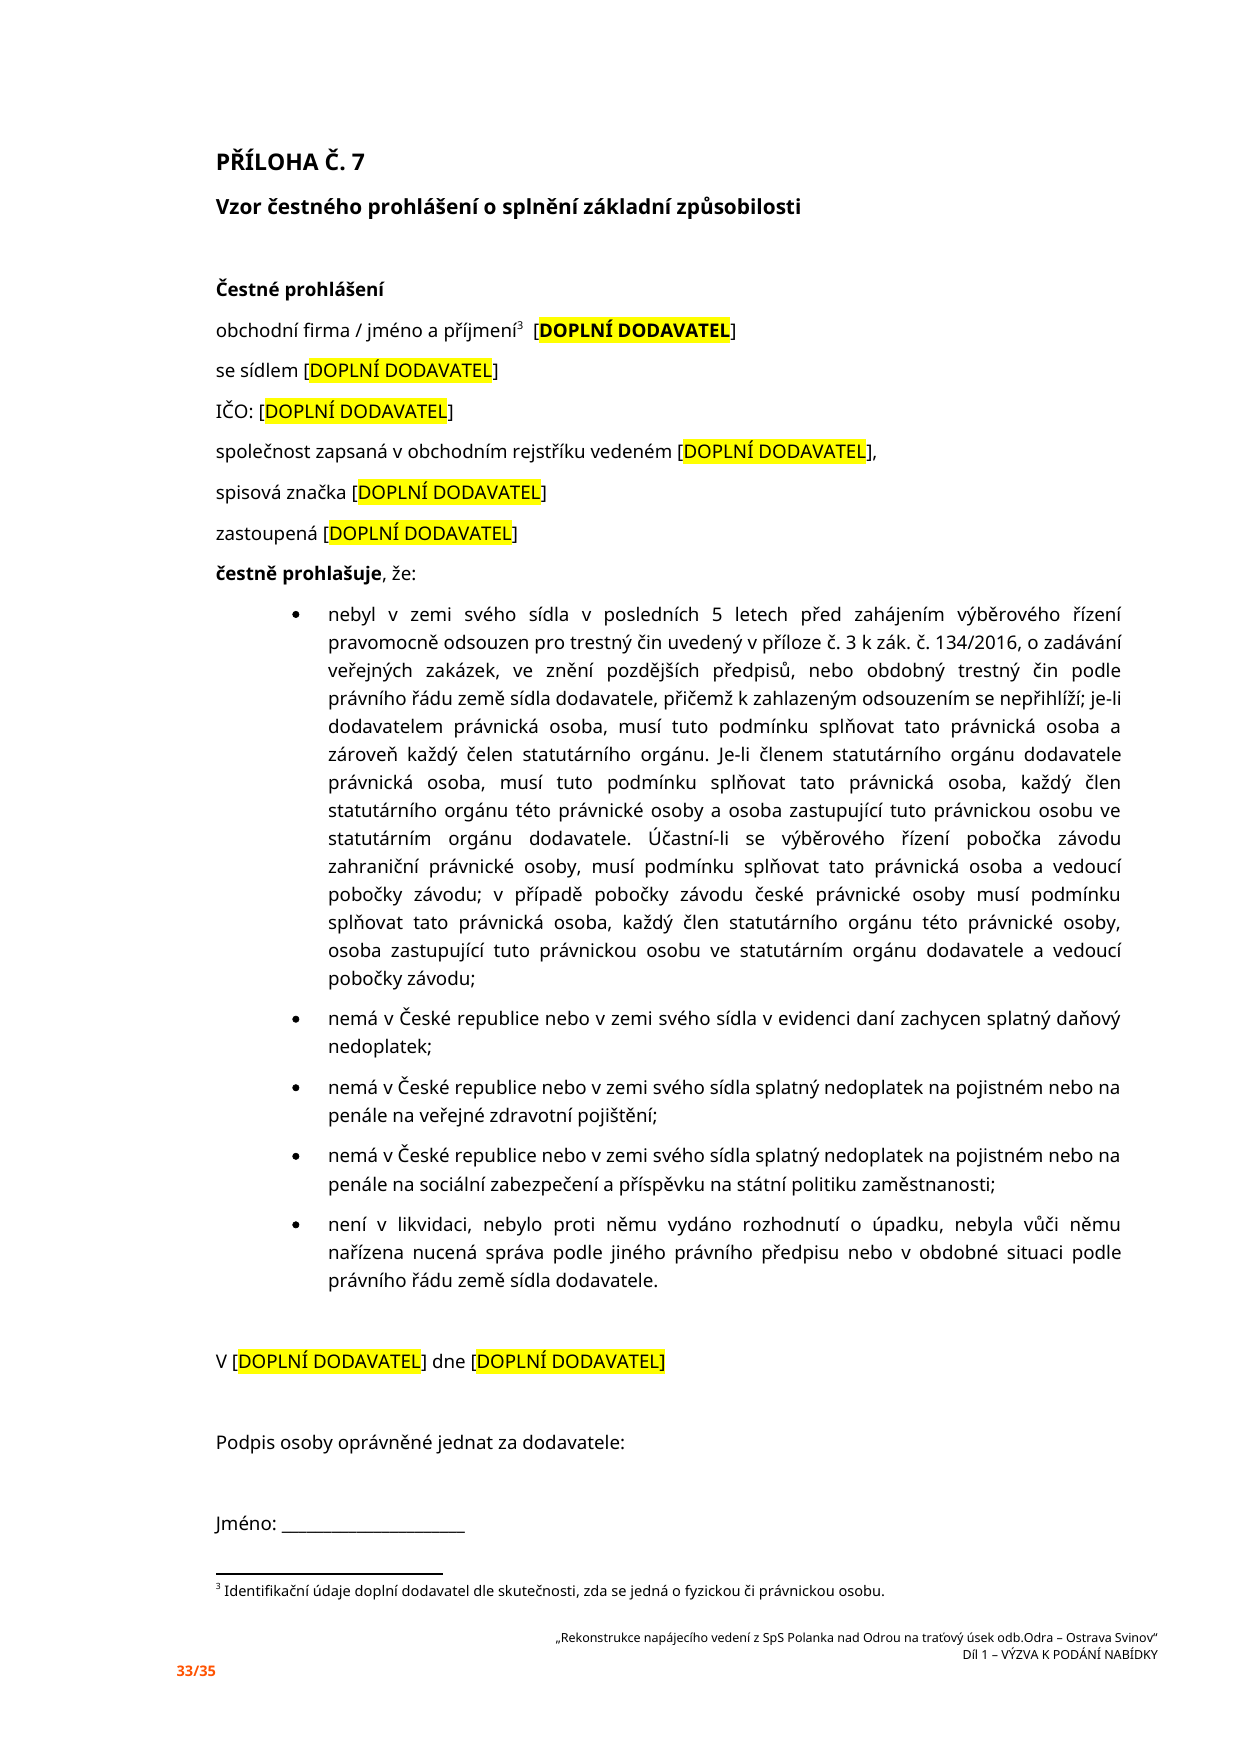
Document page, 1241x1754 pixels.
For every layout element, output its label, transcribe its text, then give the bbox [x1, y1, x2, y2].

text se sídlem [DOPLNÍ DODAVATEL] [492, 358, 1122, 383]
text obchodní firma / jméno a příjmení [DOPLNÍ DODAVATEL] [216, 317, 539, 343]
text čestně prohlašuje, že: [216, 560, 1122, 586]
text Čestné prohlášení [216, 277, 1122, 302]
text společnost zapsaná v obchodním rejstříku vedeném [DOPLNÍ DODAVATEL], [216, 439, 683, 464]
text Vzor čestného prohlášení o splnění základní způsobilosti [216, 192, 1122, 221]
text nemá v České republice nebo v zemi svého sídla v evidenci daní zachycen splatný daňový nedoplatek; [292, 1006, 1122, 1059]
text IČO: [DOPLNÍ DODAVATEL] [447, 398, 1122, 424]
text nemá v České republice nebo v zemi svého sídla splatný nedoplatek na pojistném nebo na penále na sociální zabezpečení a příspěvku na státní politiku zaměstnanosti; [292, 1143, 1122, 1196]
text Příloha č. 7 [216, 146, 1122, 177]
text nemá v České republice nebo v zemi svého sídla splatný nedoplatek na pojistném nebo na penále na veřejné zdravotní pojištění; [292, 1074, 1122, 1128]
text V [DOPLNÍ DODAVATEL] dne [DOPLNÍ DODAVATEL] [216, 1348, 1122, 1374]
text Jméno: ______________________ [216, 1511, 1122, 1536]
text spisová značka [DOPLNÍ DODAVATEL] [216, 479, 358, 505]
text obchodní firma / jméno a příjmení [DOPLNÍ DODAVATEL] [730, 317, 1122, 343]
text nebyl v zemi svého sídla v posledních 5 letech před zahájením výběrového řízení pravomocně odsouzen pro trestný čin uvedený v příloze č. 3 k zák. č. 134/2016, o zadávání veřejných zakázek, ve znění pozdějších předpisů, nebo obdobný trestný čin podle právního řádu země sídla dodavatele, přičemž k zahlazeným odsouzením se nepřihlíží; je-li dodavatelem právnická osoba, musí tuto podmínku splňovat tato právnická osoba a zároveň každý čelen statutárního orgánu. Je-li členem statutárního orgánu dodavatele právnická osoba, musí tuto podmínku splňovat tato právnická osoba, každý člen statutárního orgánu této právnické osoby a osoba zastupující tuto právnickou osobu ve statutárním orgánu dodavatele. Účastní-li se výběrového řízení pobočka závodu zahraniční právnické osoby, musí podmínku splňovat tato právnická osoba a vedoucí pobočky závodu; v případě pobočky závodu české právnické osoby musí podmínku splňovat tato právnická osoba, každý člen statutárního orgánu této právnické osoby, osoba zastupující tuto právnickou osobu ve statutárním orgánu dodavatele a vedoucí pobočky závodu; [292, 601, 1122, 991]
text společnost zapsaná v obchodním rejstříku vedeném [DOPLNÍ DODAVATEL], [866, 439, 1122, 464]
text se sídlem [DOPLNÍ DODAVATEL] [216, 358, 309, 383]
text spisová značka [DOPLNÍ DODAVATEL] [541, 479, 1122, 505]
text Podpis osoby oprávněné jednat za dodavatele: [216, 1429, 1122, 1455]
text zastoupená [DOPLNÍ DODAVATEL] [512, 520, 1122, 545]
text zastoupená [DOPLNÍ DODAVATEL] [216, 520, 329, 545]
text není v likvidaci, nebylo proti němu vydáno rozhodnutí o úpadku, nebyla vůči němu nařízena nucená správa podle jiného právního předpisu nebo v obdobné situaci podle právního řádu země sídla dodavatele. [292, 1211, 1122, 1293]
